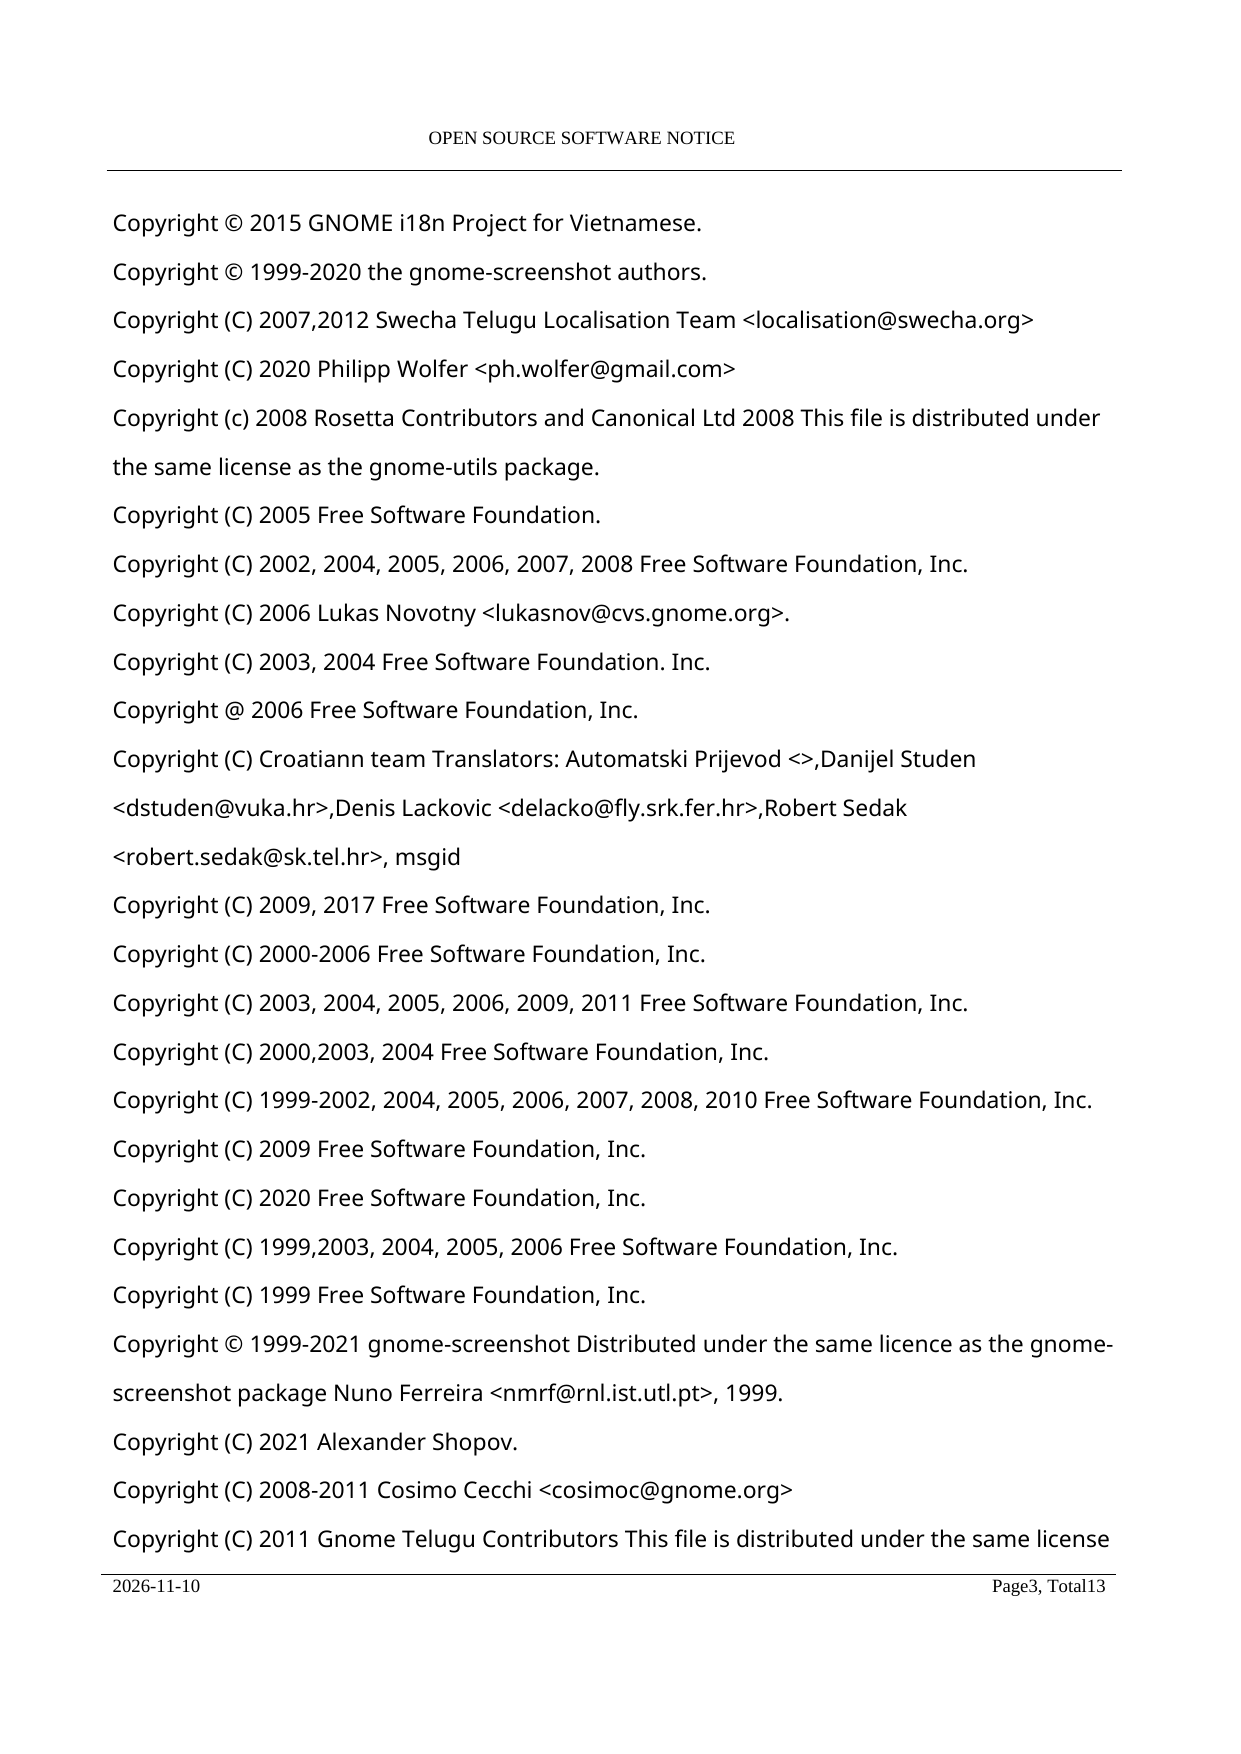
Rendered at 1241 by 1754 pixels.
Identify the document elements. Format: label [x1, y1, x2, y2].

text [112, 206, 1128, 1555]
